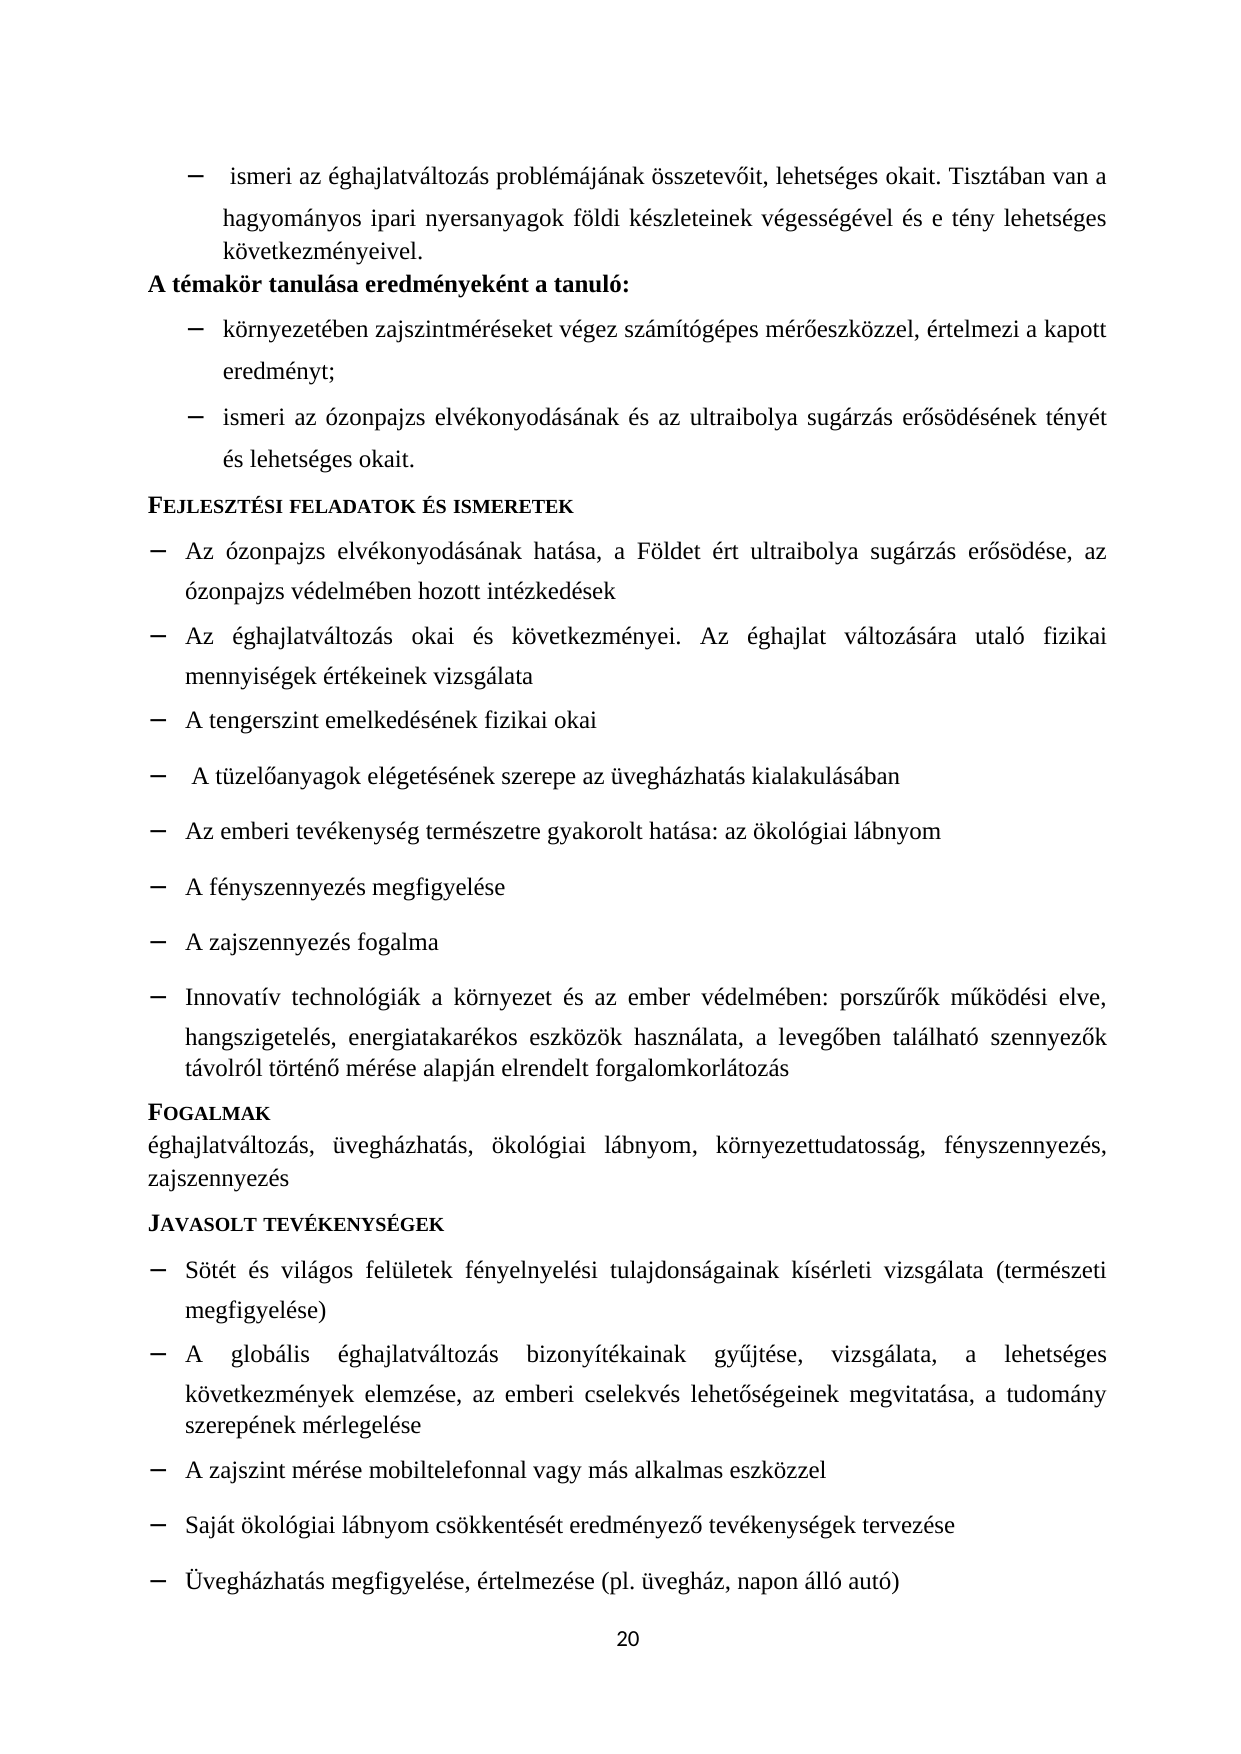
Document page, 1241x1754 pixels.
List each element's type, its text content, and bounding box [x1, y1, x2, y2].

text A fényszennyezés megfigyelése [148, 858, 1107, 909]
text Üvegházhatás megfigyelése, értelmezése (pl. üvegház, napon álló autó) [148, 1552, 1107, 1603]
text A tengerszint emelkedésének fizikai okai [148, 692, 1107, 743]
text A zajszennyezés fogalma [148, 913, 1107, 964]
text Az éghajlatváltozás okai és következményei. Az éghajlat változására utaló fizikai mennyiségek értékeinek vizsgálata [148, 607, 1107, 690]
text Az ózonpajzs elvékonyodásának hatása, a Földet ért ultraibolya sugárzás erősödése, az ózonpajzs védelmében hozott intézkedések [148, 523, 1107, 605]
text Sötét és világos felületek fényelnyelési tulajdonságainak kísérleti vizsgálata (természeti megfigyelése) [148, 1241, 1107, 1323]
text A témakör tanulása eredményeként a tanuló: [148, 269, 1107, 298]
text Az emberi tevékenység természetre gyakorolt hatása: az ökológiai lábnyom [148, 803, 1107, 854]
list ismeri az ózonpajzs elvékonyodásának és az ultraibolya sugárzás erősödésének tényét és lehetséges okait. [185, 389, 1107, 473]
subtitle Fejlesztési feladatok és ismeretek [148, 490, 1107, 518]
list környezetében zajszintméréseket végez számítógépes mérőeszközzel, értelmezi a kapott eredményt; [185, 300, 1107, 384]
text A zajszint mérése mobiltelefonnal vagy más alkalmas eszközzel [148, 1441, 1107, 1493]
subtitle Fogalmak [148, 1097, 1107, 1125]
text A tüzelőanyagok elégetésének szerepe az üvegházhatás kialakulásában [148, 747, 1107, 798]
text A globális éghajlatváltozás bizonyítékainak gyűjtése, vizsgálata, a lehetséges következmények elemzése, az emberi cselekvés lehetőségeinek megvitatása, a tudomány szerepének mérlegelése [148, 1326, 1107, 1439]
text Saját ökológiai lábnyom csökkentését eredményező tevékenységek tervezése [148, 1497, 1107, 1548]
subtitle Javasolt tevékenységek [148, 1208, 1107, 1237]
list ismeri az éghajlatváltozás problémájának összetevőit, lehetséges okait. Tisztában van a hagyományos ipari nyersanyagok földi készleteinek végességével és e tény lehetséges következményeivel. [185, 148, 1107, 265]
text éghajlatváltozás, üvegházhatás, ökológiai lábnyom, környezettudatosság, fényszennyezés, zajszennyezés [148, 1130, 1107, 1191]
text Innovatív technológiák a környezet és az ember védelmében: porszűrők működési elve, hangszigetelés, energiatakarékos eszközök használata, a levegőben található szennyezők távolról történő mérése alapján elrendelt forgalomkorlátozás [148, 968, 1107, 1082]
